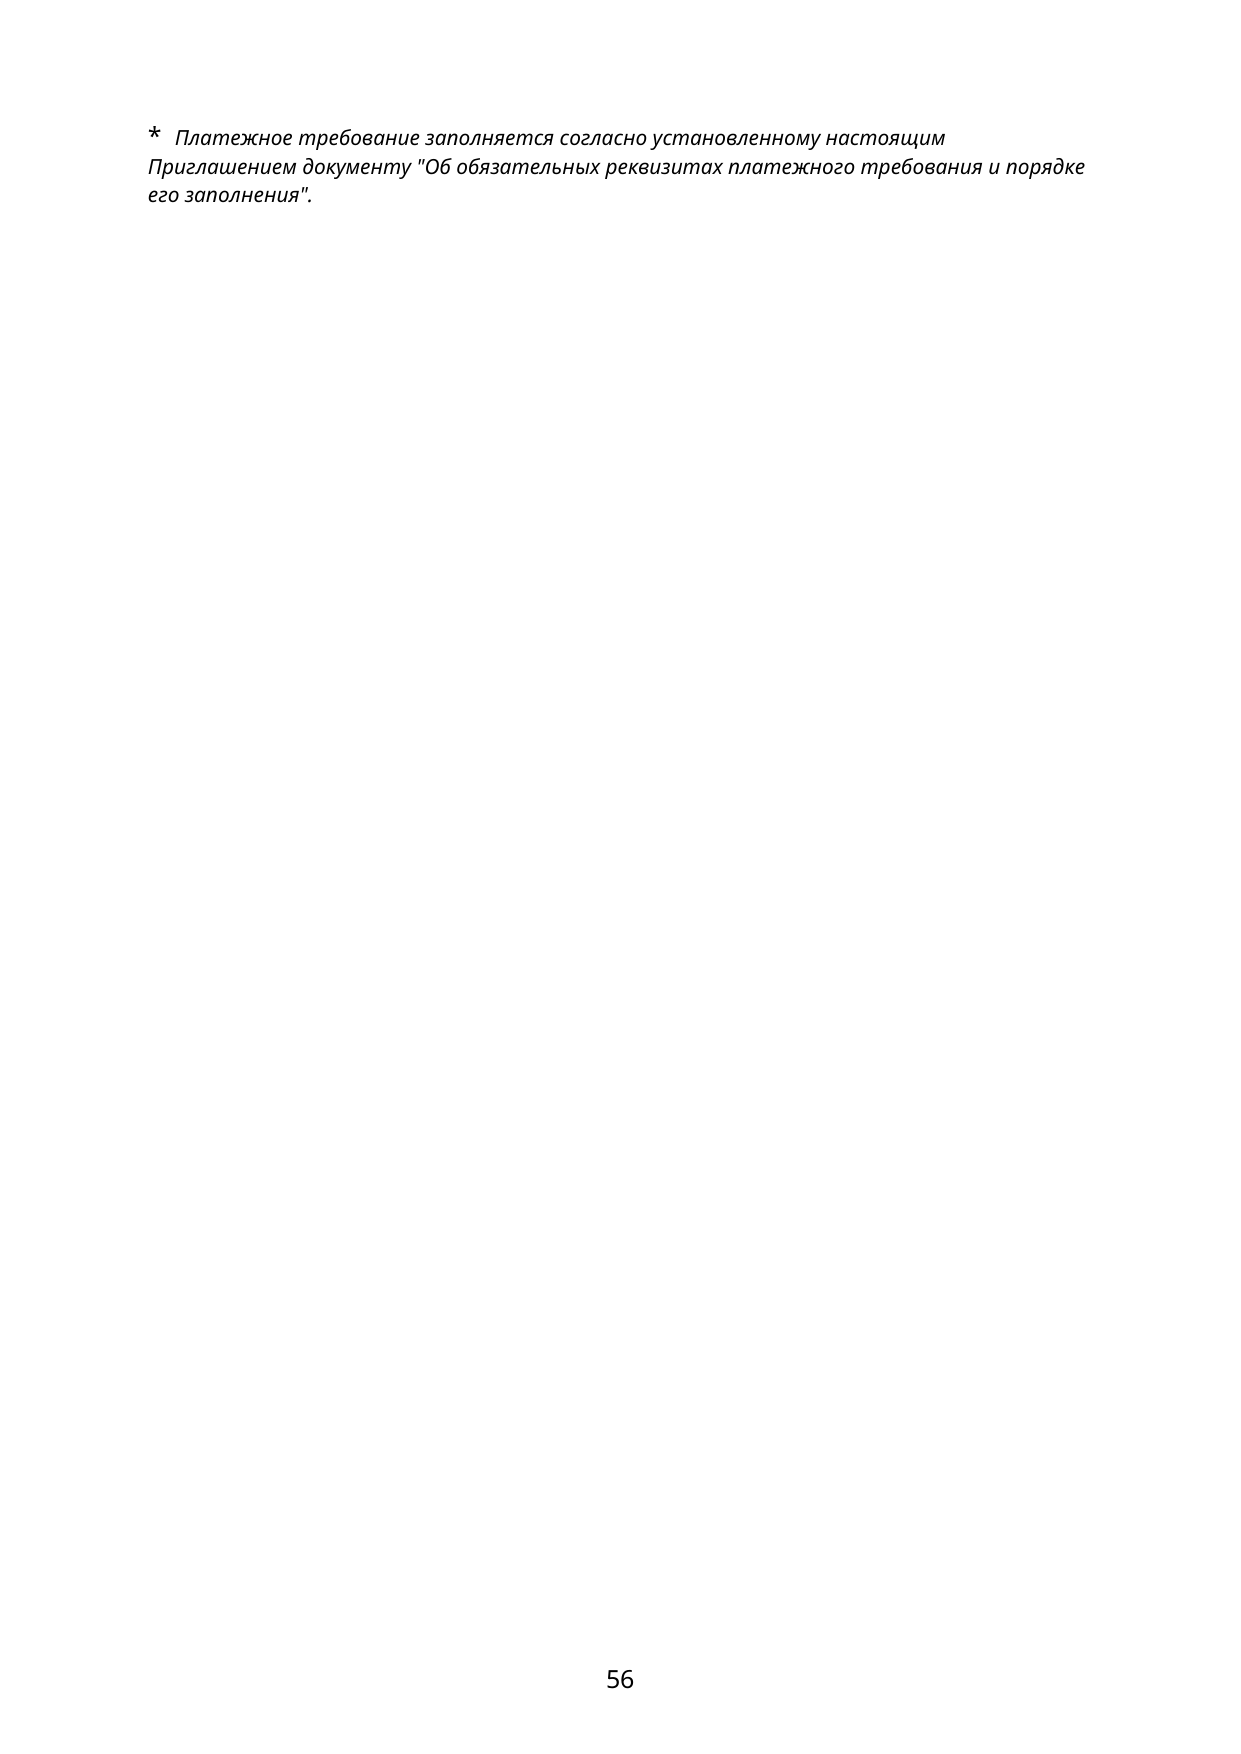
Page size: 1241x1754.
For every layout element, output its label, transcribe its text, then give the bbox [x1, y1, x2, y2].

text * Платежное требование заполняется согласно установленному настоящим Приглашением документу "Об обязательных реквизитах платежного требования и порядке его заполнения". [148, 118, 1092, 209]
